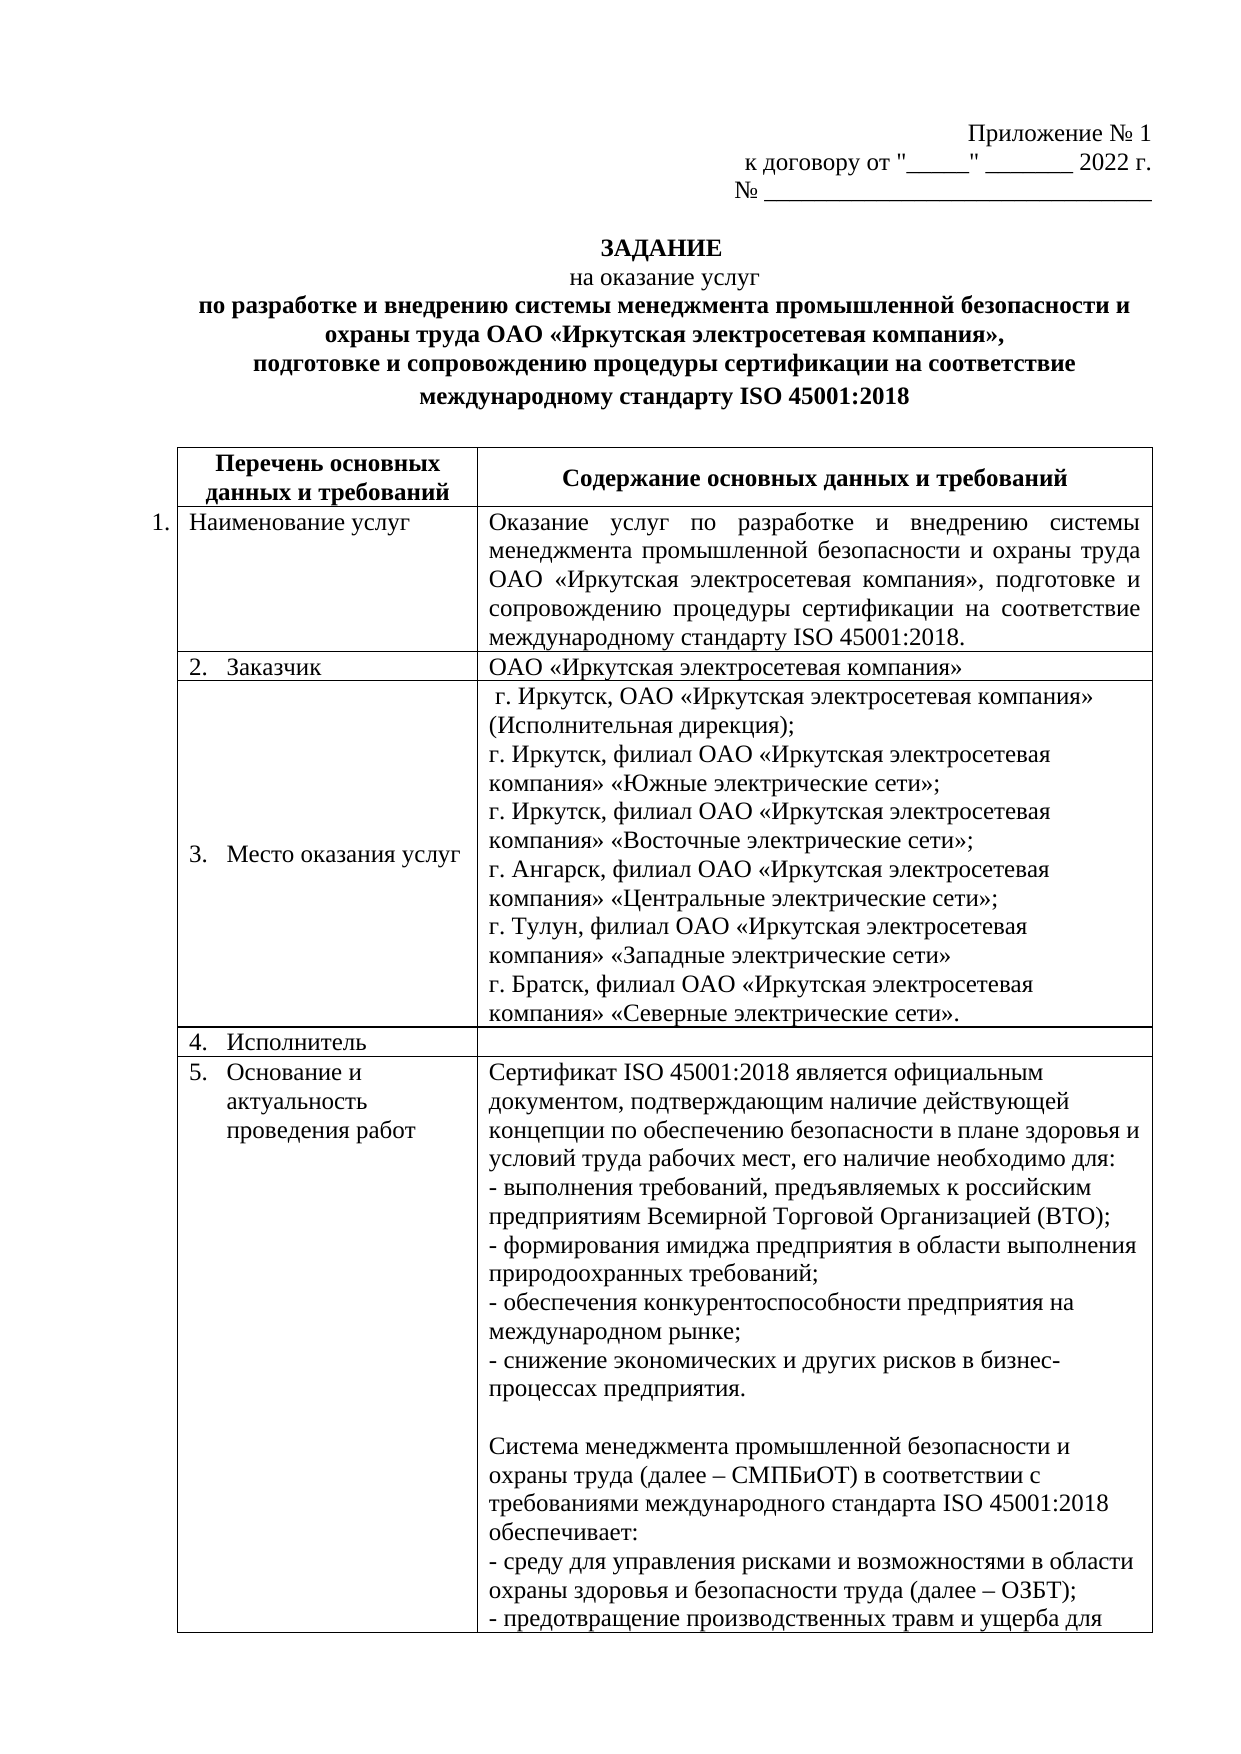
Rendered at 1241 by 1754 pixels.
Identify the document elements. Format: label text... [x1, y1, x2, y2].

text по разработке и внедрению системы менеджмента промышленной безопасности и охраны труда ОАО «Иркутская электросетевая компания», [177, 291, 1152, 348]
text к договору от "_____" _______ 2022 г. [177, 147, 1152, 176]
text подготовке и сопровождению процедуры сертификации на соответствие международному стандарту ISO 45001:2018 [177, 348, 1152, 410]
table_cell Место оказания услуг [178, 681, 477, 1026]
text Приложение № 1 [177, 118, 1152, 147]
table_cell ОАО «Иркутская электросетевая компания» [478, 652, 1152, 680]
table_header Перечень основных данных и требований [178, 448, 477, 506]
table_cell [478, 1028, 1152, 1056]
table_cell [178, 1057, 477, 1632]
table_header Содержание основных данных и требований [478, 448, 1152, 506]
table_cell Наименование услуг [178, 507, 477, 651]
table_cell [478, 1057, 1152, 1632]
table_cell г. Иркутск, ОАО «Иркутская электросетевая компания» (Исполнительная дирекция); г. Иркутск, филиал ОАО «Иркутская электросетевая компания» «Южные электрические сети»; г. Иркутск, филиал ОАО «Иркутская электросетевая компания» «Восточные электрические сети»; г. Ангарск, филиал ОАО «Иркутская электросетевая компания» «Центральные электрические сети»; г. Тулун, филиал ОАО «Иркутская электросетевая компания» «Западные электрические сети» г. Братск, филиал ОАО «Иркутская электросетевая компания» «Северные электрические сети». [478, 681, 1152, 1026]
table_cell Оказание услуг по разработке и внедрению системы менеджмента промышленной безопасности и охраны труда ОАО «Иркутская электросетевая компания», подготовке и сопровождению процедуры сертификации на соответствие международному стандарту ISO 45001:2018. [478, 507, 1152, 651]
table_cell Исполнитель [178, 1028, 477, 1056]
text № _______________________________ [177, 176, 1152, 204]
table_cell Заказчик [178, 652, 477, 680]
text ЗАДАНИЕ на оказание услуг [177, 233, 1152, 291]
